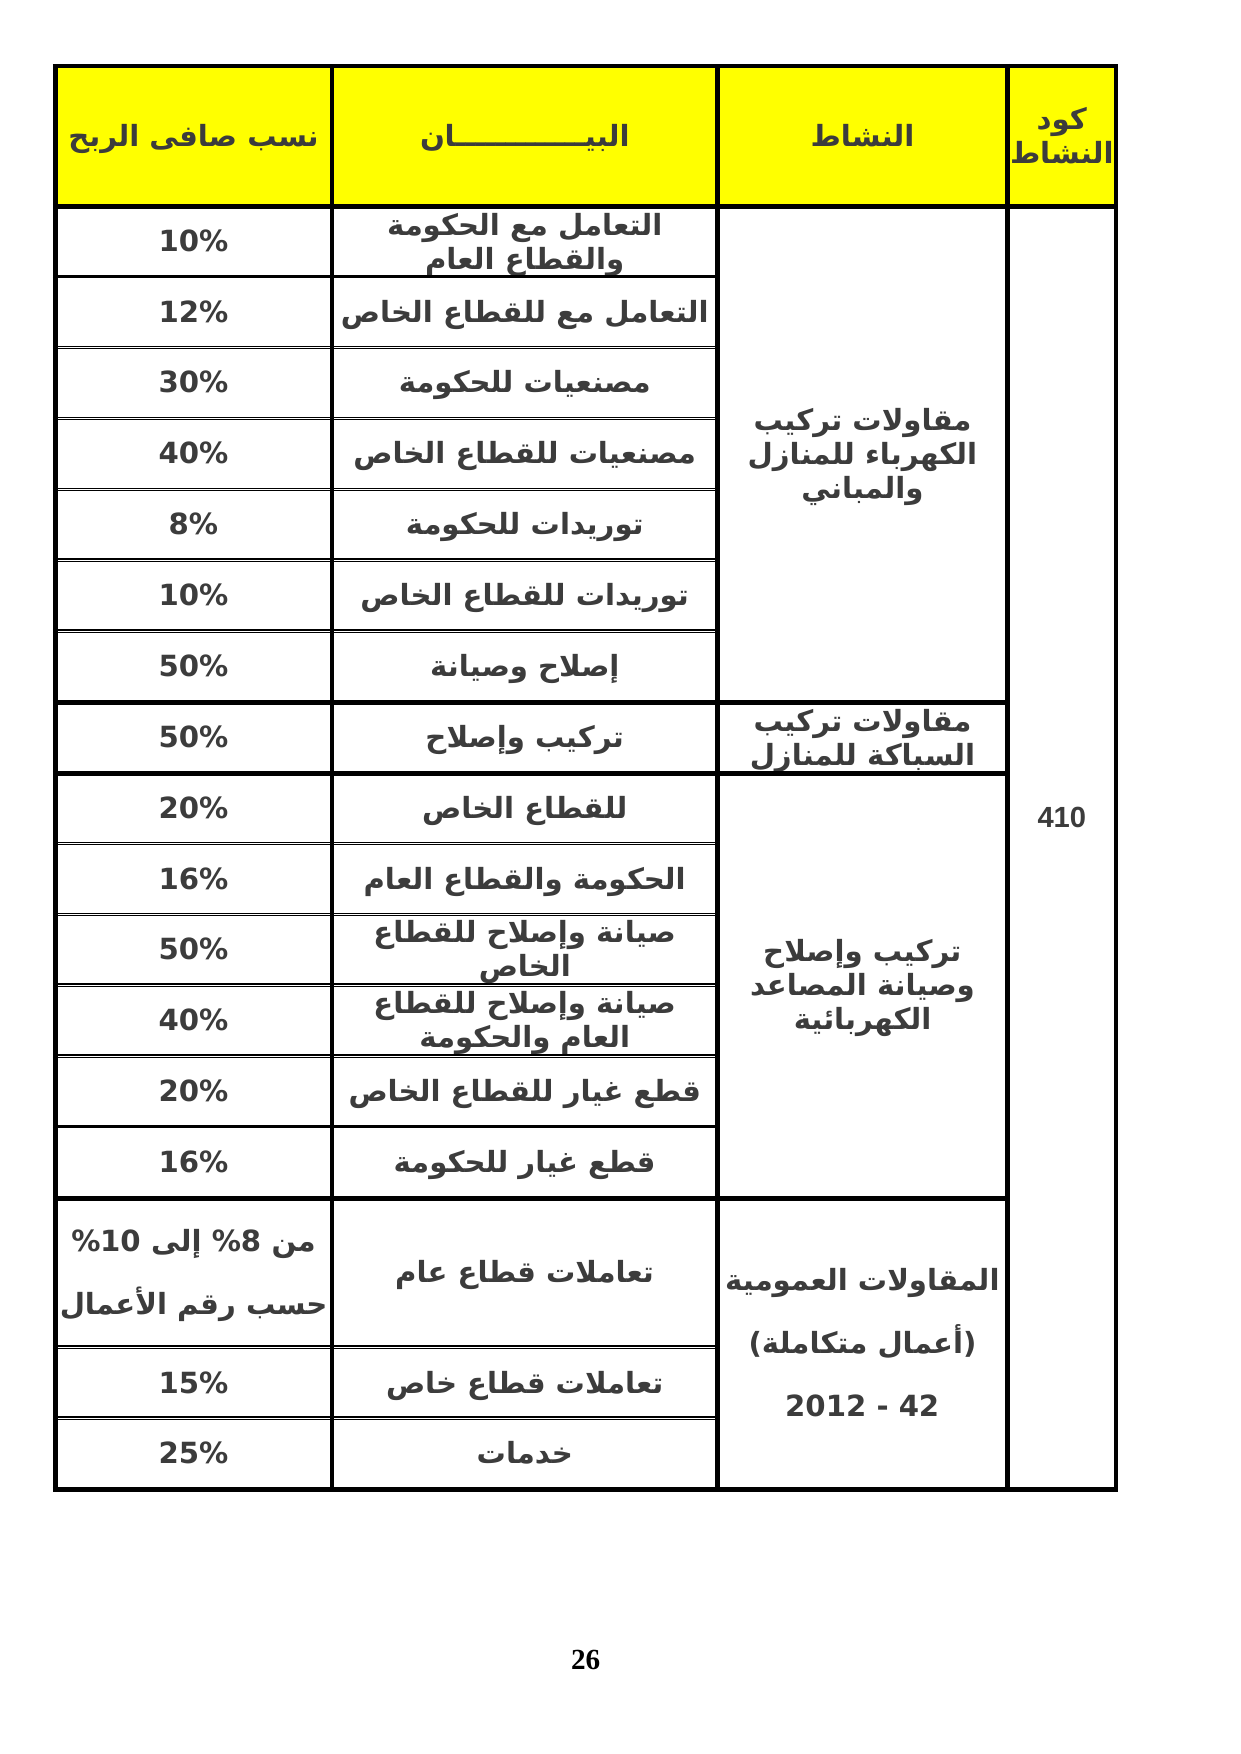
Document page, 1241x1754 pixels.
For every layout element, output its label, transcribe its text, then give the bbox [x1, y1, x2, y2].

table_header نسب صافى الربح [58, 68, 330, 204]
table_cell مقاولات تركيب الكهرباء للمنازل والمباني [720, 209, 1005, 700]
table_cell 50% [58, 916, 330, 983]
table_header البيـــــــــــــان [334, 68, 715, 204]
table_cell 50% [58, 633, 330, 700]
table_cell قطع غيار للقطاع الخاص [334, 1058, 715, 1125]
table_cell توريدات للقطاع الخاص [334, 562, 715, 629]
table_cell 30% [58, 349, 330, 417]
table_cell التعامل مع الحكومة والقطاع العام [334, 209, 715, 275]
table_cell تركيب وإصلاح [334, 705, 715, 771]
table_cell 410 [1010, 209, 1114, 1487]
table_cell للقطاع الخاص [334, 776, 715, 842]
table_cell 40% [58, 420, 330, 487]
table_cell المقاولات العمومية (أعمال متكاملة) 42 - 2012 [720, 1201, 1005, 1487]
table_cell صيانة وإصلاح للقطاع الخاص [334, 916, 715, 983]
table_cell 16% [58, 845, 330, 912]
table_cell توريدات للحكومة [334, 491, 715, 558]
table_cell 10% [58, 562, 330, 629]
table_cell مصنعيات للقطاع الخاص [334, 420, 715, 487]
table_cell من 8% إلى 10% حسب رقم الأعمال [58, 1201, 330, 1345]
table_cell تعاملات قطاع خاص [334, 1349, 715, 1416]
table_cell الحكومة والقطاع العام [334, 845, 715, 912]
table_cell 10% [58, 209, 330, 275]
table_cell تعاملات قطاع عام [334, 1201, 715, 1345]
table_cell خدمات [334, 1420, 715, 1487]
table_cell مصنعيات للحكومة [334, 349, 715, 417]
table_cell صيانة وإصلاح للقطاع العام والحكومة [334, 987, 715, 1054]
table_cell 15% [58, 1349, 330, 1416]
table_cell 40% [58, 987, 330, 1054]
table_cell التعامل مع للقطاع الخاص [334, 278, 715, 346]
table_cell مقاولات تركيب السباكة للمنازل والمباني [720, 705, 1005, 771]
table_header النشاط [720, 68, 1005, 204]
table_cell قطع غيار للحكومة [334, 1128, 715, 1196]
table_cell 50% [58, 705, 330, 771]
table_cell 16% [58, 1128, 330, 1196]
table_cell إصلاح وصيانة [334, 633, 715, 700]
table_cell 8% [58, 491, 330, 558]
table_cell تركيب وإصلاح وصيانة المصاعد الكهربائية [720, 776, 1005, 1196]
table_header كود النشاط [1010, 68, 1114, 204]
table_cell 20% [58, 1058, 330, 1125]
table_cell 12% [58, 278, 330, 346]
table_cell 20% [58, 776, 330, 842]
table_cell 25% [58, 1420, 330, 1487]
